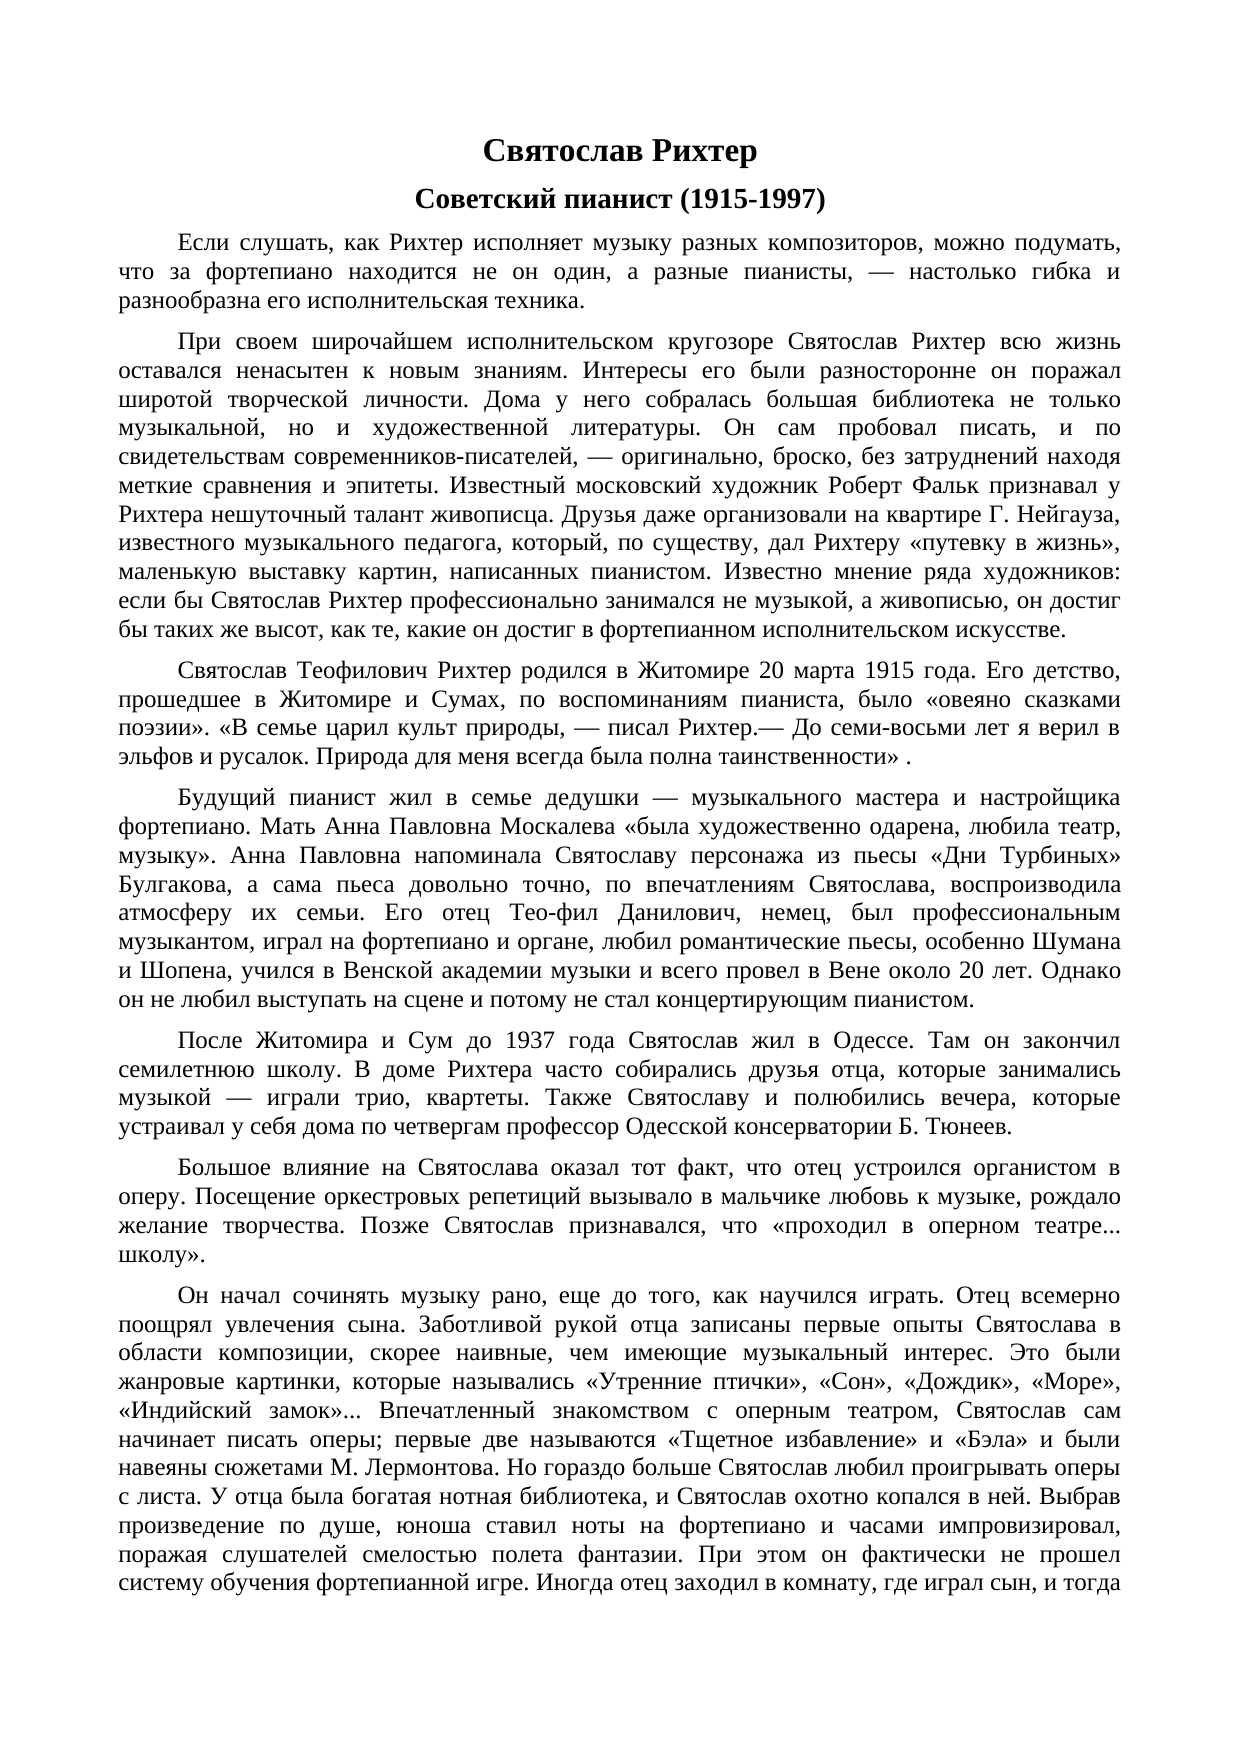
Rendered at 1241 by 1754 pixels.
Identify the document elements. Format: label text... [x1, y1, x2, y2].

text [118, 1280, 1122, 1596]
text Святослав Рихтер [118, 131, 1122, 169]
text Святослав Теофилович Рихтер родился в Житомире 20 марта 1915 года. Его детство, прошедшее в Житомире и Сумах, по воспоминаниям пианиста, было «овеяно сказками поэзии». «В семье царил культ природы, — писал Рихтер.— До семи-восьми лет я верил в эльфов и русалок. Природа для меня всегда была полна таинственности» . [118, 655, 1122, 770]
text Если слушать, как Рихтер исполняет музыку разных композиторов, можно подумать, что за фортепиано находится не он один, а разные пианисты, — настолько гибка и разнообразна его исполнительская техника. [118, 227, 1122, 314]
text При своем широчайшем исполнительском кругозоре Святослав Рихтер всю жизнь оставался ненасытен к новым знаниям. Интересы его были разносторонне он поражал широтой творческой личности. Дома у него собралась большая библиотека не только музыкальной, но и художественной литературы. Он сам пробовал писать, и по свидетельствам современников-писателей, — оригинально, броско, без затруднений находя меткие сравнения и эпитеты. Известный московский художник Роберт Фальк признавал у Рихтера нешуточный талант живописца. Друзья даже организовали на квартире Г. Нейгауза, известного музыкального педагога, который, по существу, дал Рихтеру «путевку в жизнь», маленькую выставку картин, написанных пианистом. Известно мнение ряда художников: если бы Святослав Рихтер профессионально занимался не музыкой, а живописью, он достиг бы таких же высот, как те, какие он достиг в фортепианном исполнительском искусстве. [118, 326, 1122, 642]
text Будущий пианист жил в семье дедушки — музыкального мастера и настройщика фортепиано. Мать Анна Павловна Москалева «была художественно одарена, любила театр, музыку». Анна Павловна напоминала Святославу персонажа из пьесы «Дни Турбиных» Булгакова, а сама пьеса довольно точно, по впечатлениям Святослава, воспроизводила атмосферу их семьи. Его отец Тео-фил Данилович, немец, был профессиональным музыкантом, играл на фортепиано и органе, любил романтические пьесы, особенно Шумана и Шопена, учился в Венской академии музыки и всего провел в Вене около 20 лет. Однако он не любил выступать на сцене и потому не стал концертирующим пианистом. [118, 782, 1122, 1012]
text Большое влияние на Святослава оказал тот факт, что отец устроился органистом в оперу. Посещение оркестровых репетиций вызывало в мальчике любовь к музыке, рождало желание творчества. Позже Святослав признавался, что «проходил в оперном театре... школу». [118, 1152, 1122, 1267]
text Советский пианист (1915-1997) [118, 181, 1122, 215]
text После Житомира и Сум до 1937 года Святослав жил в Одессе. Там он закончил семилетнюю школу. В доме Рихтера часто собирались друзья отца, которые занимались музыкой — играли трио, квартеты. Также Святославу и полюбились вечера, которые устраивал у себя дома по четвергам профессор Одесской консерватории Б. Тюнеев. [118, 1025, 1122, 1140]
